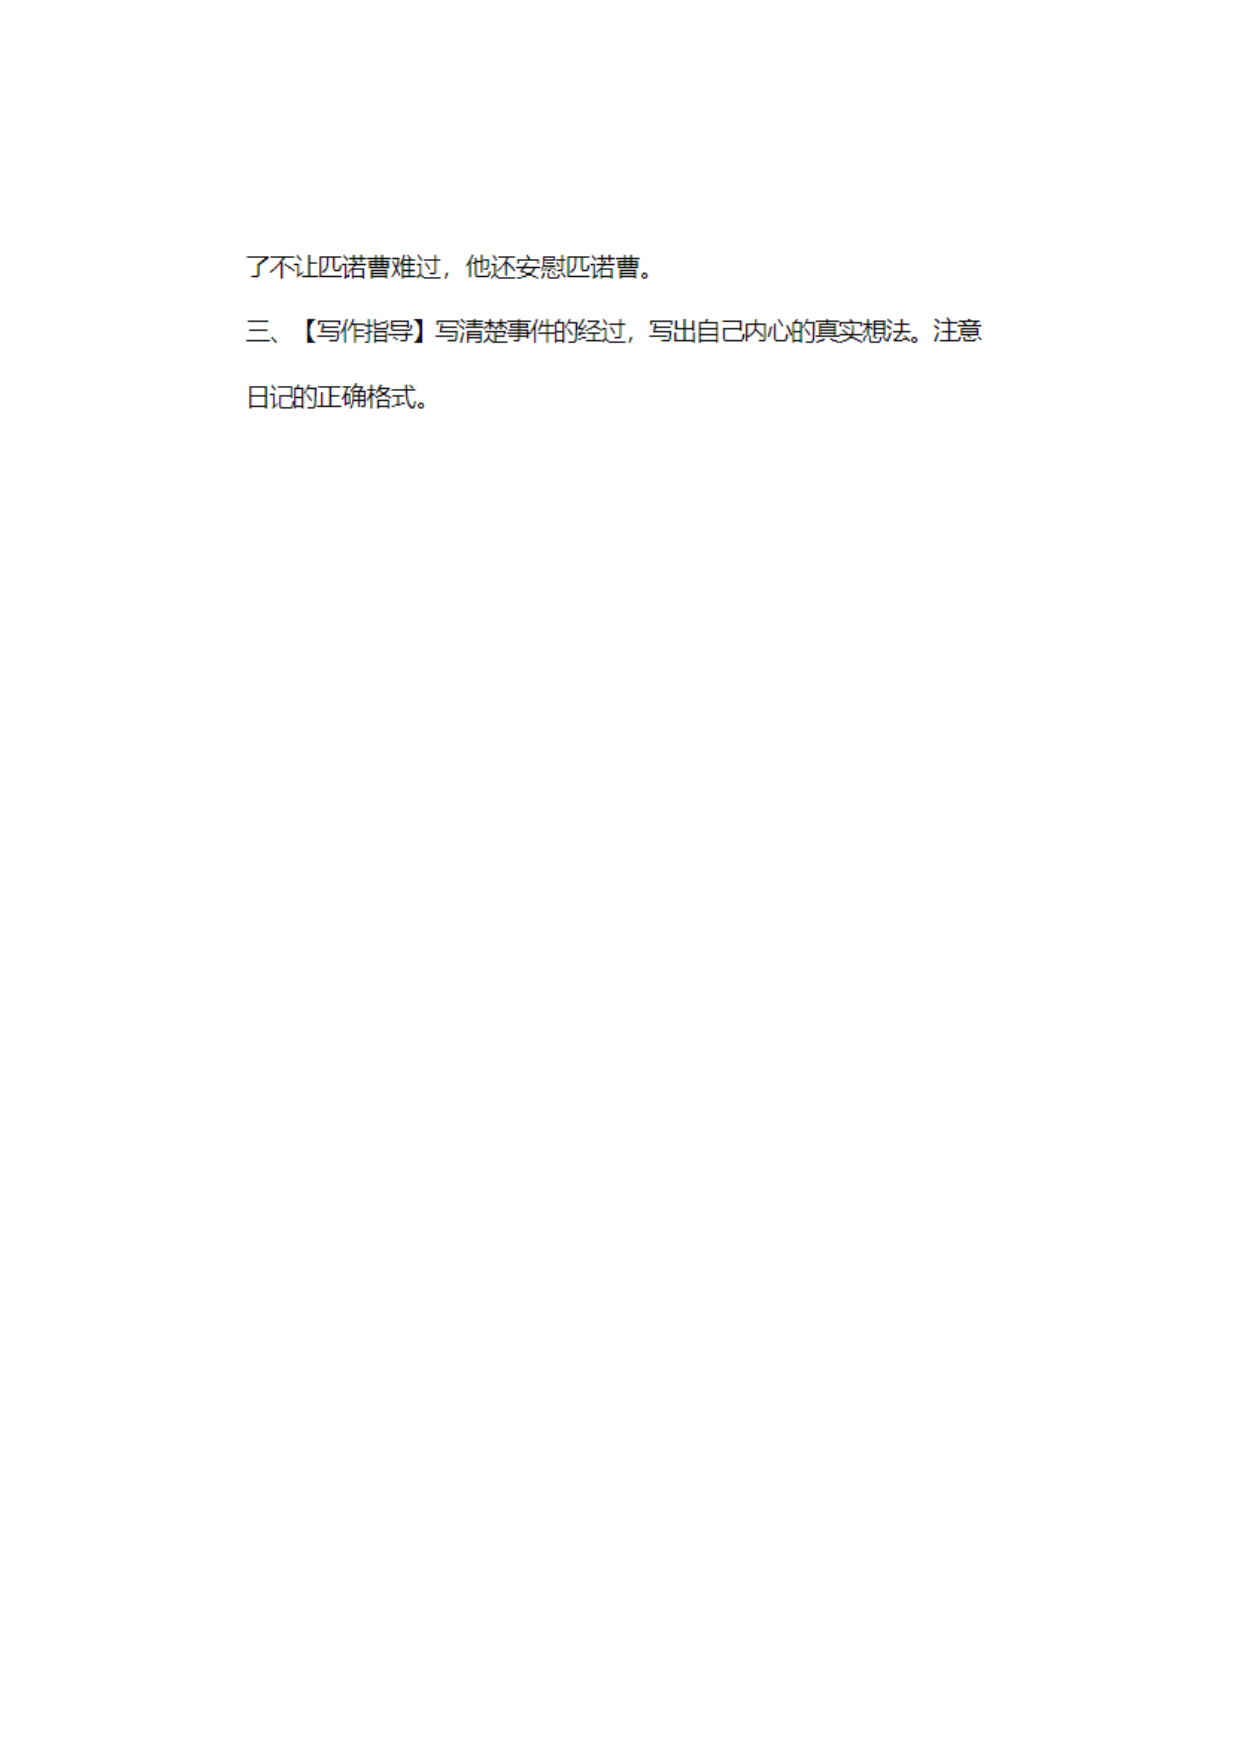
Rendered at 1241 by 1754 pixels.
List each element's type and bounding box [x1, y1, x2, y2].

picture [187, 162, 1053, 582]
